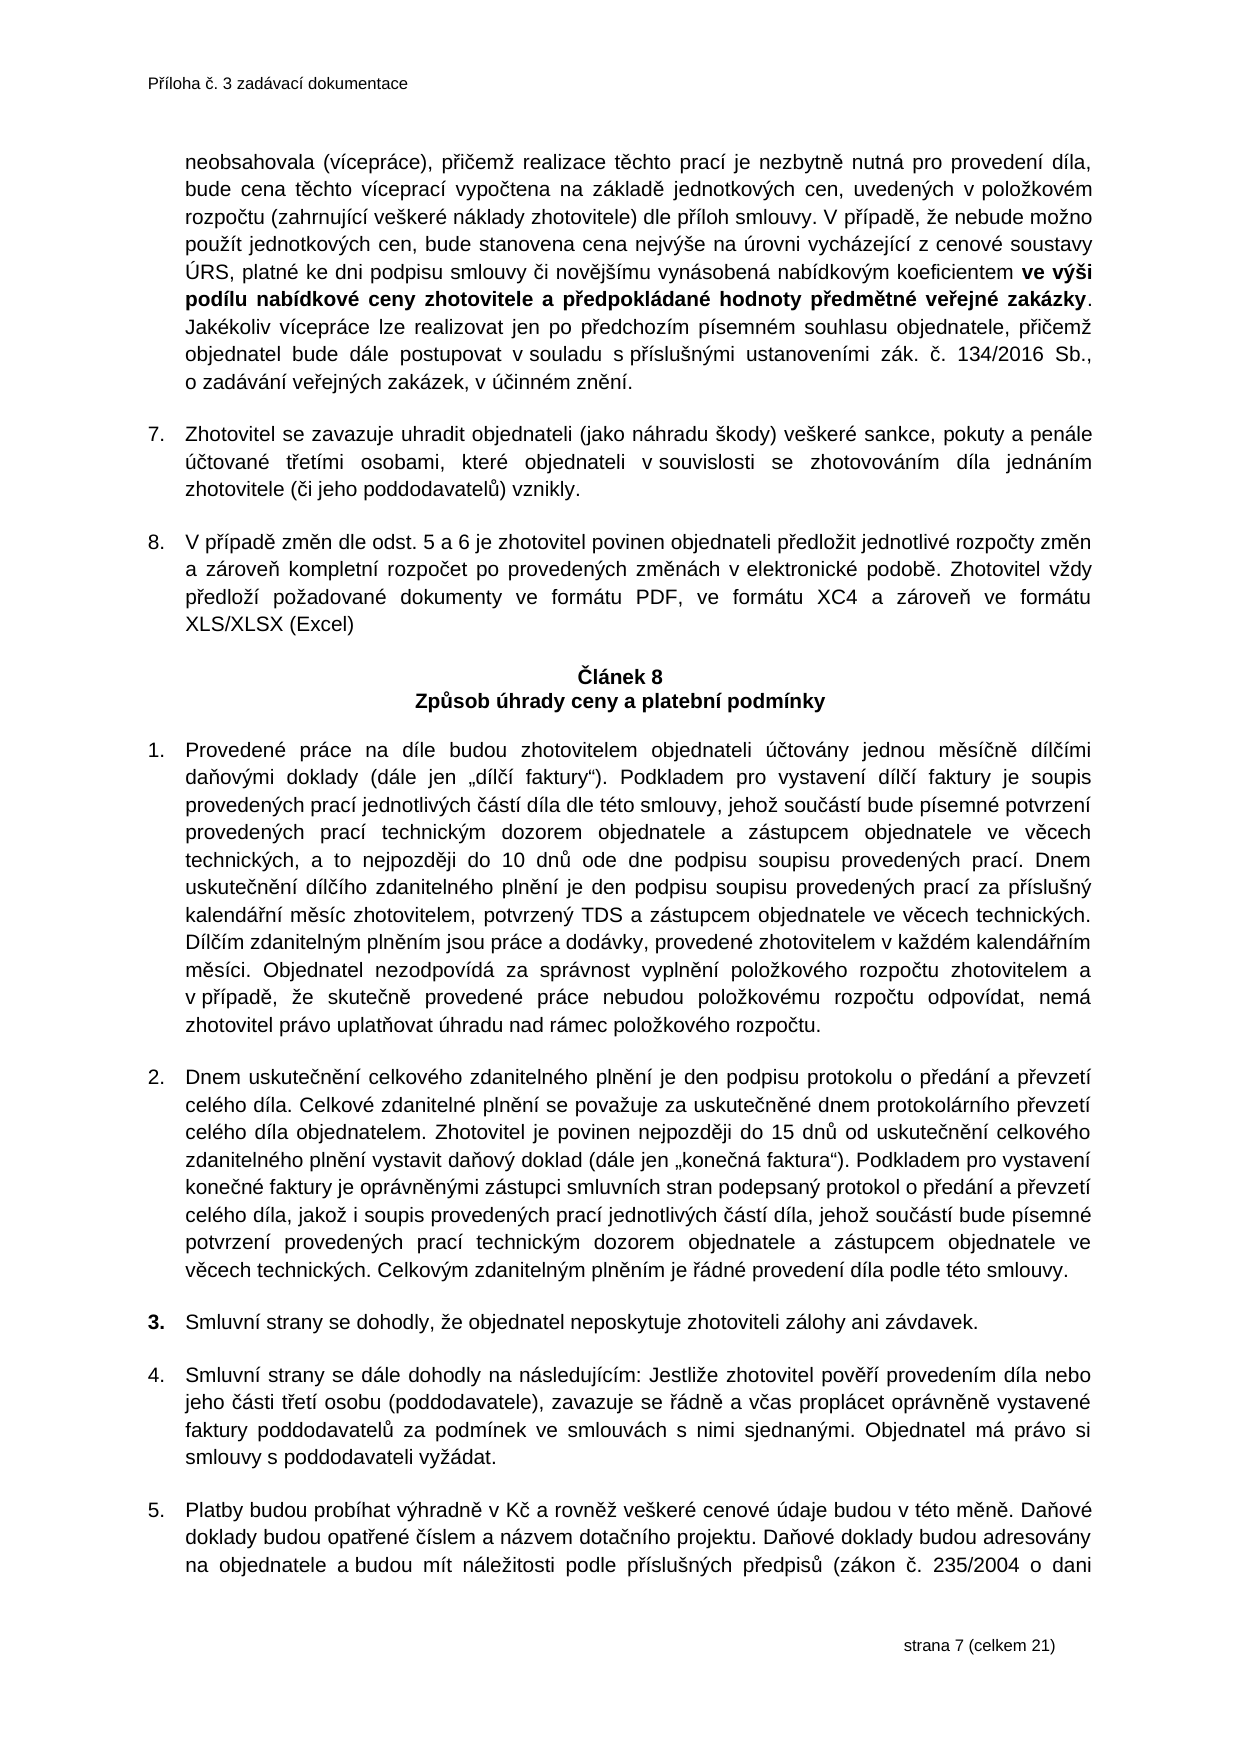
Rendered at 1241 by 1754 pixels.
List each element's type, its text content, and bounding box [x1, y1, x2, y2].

subtitle Způsob úhrady ceny a platební podmínky [148, 689, 1092, 713]
list Smluvní strany se dohodly, že objednatel neposkytuje zhotoviteli zálohy ani závdavek. [148, 1310, 1092, 1334]
list Dnem uskutečnění celkového zdanitelného plnění je den podpisu protokolu o předání a převzetí celého díla. Celkové zdanitelné plnění se považuje za uskutečněné dnem protokolárního převzetí celého díla objednatelem. Zhotovitel je povinen nejpozději do 15 dnů od uskutečnění celkového zdanitelného plnění vystavit daňový doklad (dále jen „konečná faktura“). Podkladem pro vystavení konečné faktury je oprávněnými zástupci smluvních stran podepsaný protokol o předání a převzetí celého díla, jakož i soupis provedených prací jednotlivých částí díla, jehož součástí bude písemné potvrzení provedených prací technickým dozorem objednatele a zástupcem objednatele ve věcech technických. Celkovým zdanitelným plněním je řádné provedení díla podle této smlouvy. [148, 1065, 1092, 1282]
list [148, 1498, 1092, 1577]
text Článek 8 [148, 665, 1092, 689]
list Zhotovitel se zavazuje uhradit objednateli (jako náhradu škody) veškeré sankce, pokuty a penále účtované třetími osobami, které objednateli v souvislosti se zhotovováním díla jednáním zhotovitele (či jeho poddodavatelů) vznikly. [148, 422, 1092, 501]
list V případě změn dle odst. 5 a 6 je zhotovitel povinen objednateli předložit jednotlivé rozpočty změn a zároveň kompletní rozpočet po provedených změnách v elektronické podobě. Zhotovitel vždy předloží požadované dokumenty ve formátu PDF, ve formátu XC4 a zároveň ve formátu XLS/XLSX (Excel) [148, 530, 1092, 636]
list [148, 150, 1092, 394]
list Provedené práce na díle budou zhotovitelem objednateli účtovány jednou měsíčně dílčími daňovými doklady (dále jen „dílčí faktury“). Podkladem pro vystavení dílčí faktury je soupis provedených prací jednotlivých částí díla dle této smlouvy, jehož součástí bude písemné potvrzení provedených prací technickým dozorem objednatele a zástupcem objednatele ve věcech technických, a to nejpozději do 10 dnů ode dne podpisu soupisu provedených prací. Dnem uskutečnění dílčího zdanitelného plnění je den podpisu soupisu provedených prací za příslušný kalendářní měsíc zhotovitelem, potvrzený TDS a zástupcem objednatele ve věcech technických. Dílčím zdanitelným plněním jsou práce a dodávky, provedené zhotovitelem v každém kalendářním měsíci. Objednatel nezodpovídá za správnost vyplnění položkového rozpočtu zhotovitelem a v případě, že skutečně provedené práce nebudou položkovému rozpočtu odpovídat, nemá zhotovitel právo uplatňovat úhradu nad rámec položkového rozpočtu. [148, 738, 1092, 1037]
list Smluvní strany se dále dohodly na následujícím: Jestliže zhotovitel pověří provedením díla nebo jeho části třetí osobu (poddodavatele), zavazuje se řádně a včas proplácet oprávněně vystavené faktury poddodavatelů za podmínek ve smlouvách s nimi sjednanými. Objednatel má právo si smlouvy s poddodavateli vyžádat. [148, 1363, 1092, 1469]
